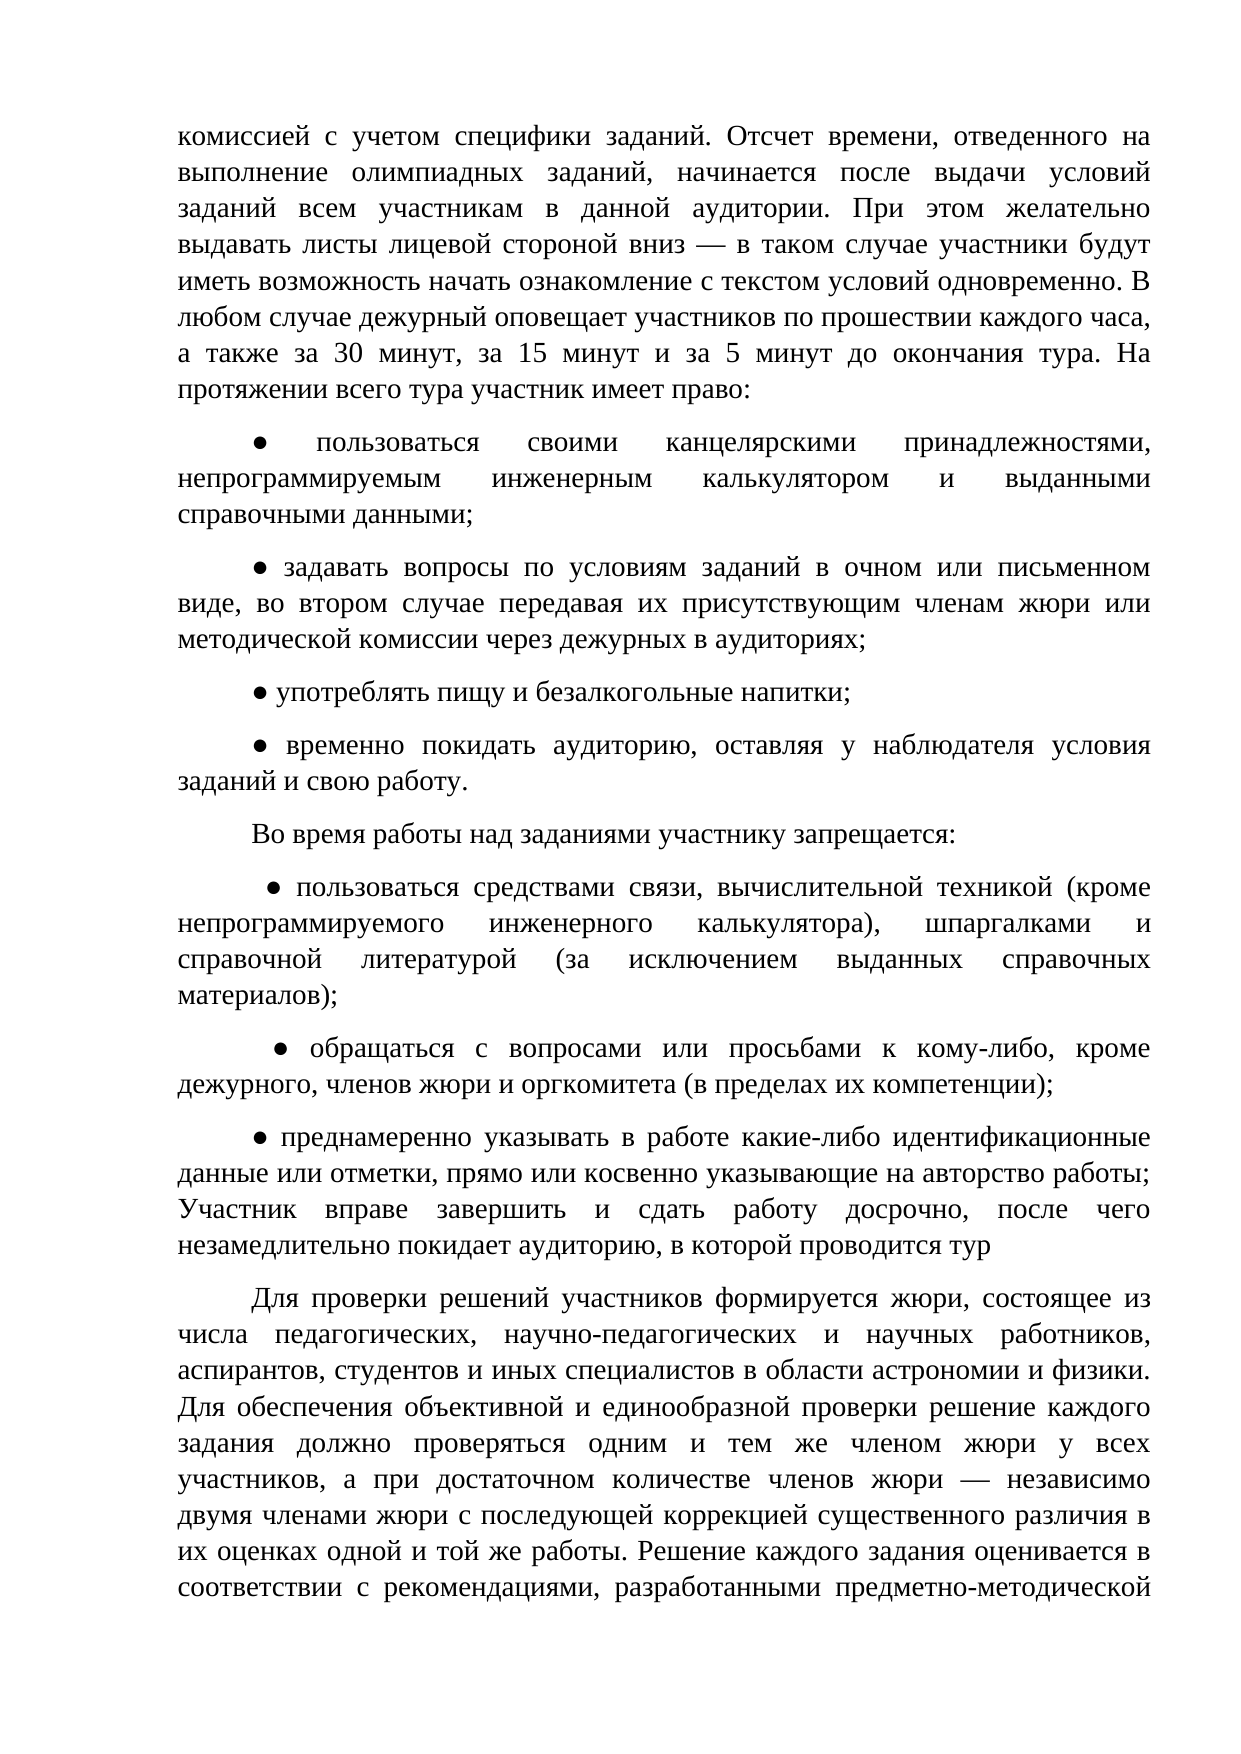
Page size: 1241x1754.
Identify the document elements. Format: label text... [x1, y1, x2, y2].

text ● обращаться с вопросами или просьбами к кому-либо, кроме дежурного, членов жюри и оргкомитета (в пределах их компетенции); [177, 1030, 1152, 1100]
text ● преднамеренно указывать в работе какие-либо идентификационные данные или отметки, прямо или косвенно указывающие на авторство работы; Участник вправе завершить и сдать работу досрочно, после чего незамедлительно покидает аудиторию, в которой проводится тур [177, 1119, 1152, 1261]
text ● пользоваться средствами связи, вычислительной техникой (кроме непрограммируемого инженерного калькулятора), шпаргалками и справочной литературой (за исключением выданных справочных материалов); [177, 869, 1152, 1011]
text ● пользоваться своими канцелярскими принадлежностями, непрограммируемым инженерным калькулятором и выданными справочными данными; [177, 424, 1152, 530]
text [177, 118, 1152, 405]
text ● употреблять пищу и безалкогольные напитки; [177, 674, 1152, 708]
text ● задавать вопросы по условиям заданий в очном или письменном виде, во втором случае передавая их присутствующим членам жюри или методической комиссии через дежурных в аудиториях; [177, 549, 1152, 655]
text Во время работы над заданиями участнику запрещается: [177, 816, 1152, 849]
text ● временно покидать аудиторию, оставляя у наблюдателя условия заданий и свою работу. [177, 727, 1152, 797]
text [177, 1280, 1152, 1603]
